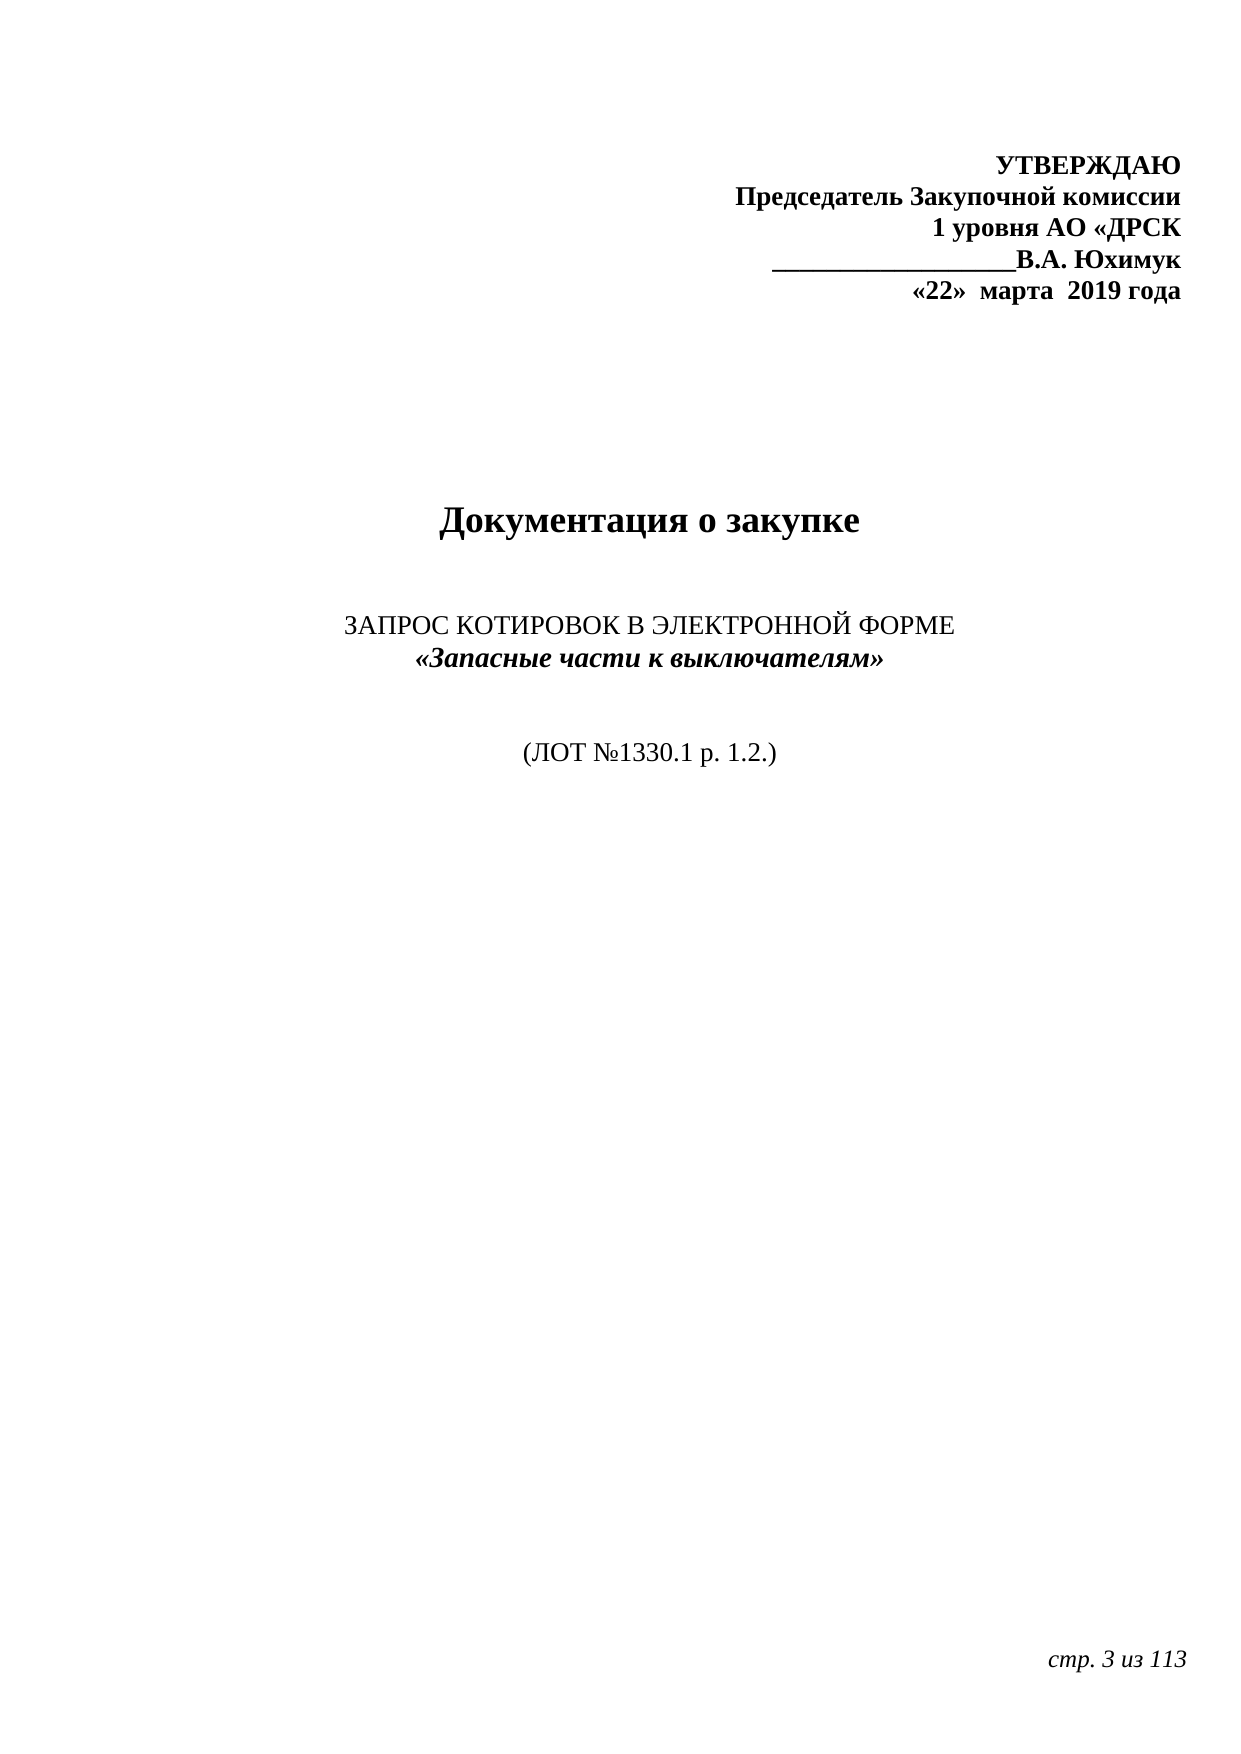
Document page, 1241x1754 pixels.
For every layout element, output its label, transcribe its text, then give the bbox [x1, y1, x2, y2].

text Председатель Закупочной комиссии [475, 180, 1181, 212]
text ЗАПРОС КОТИРОВОК В ЭЛЕКТРОННОЙ ФОРМЕ [118, 609, 1181, 640]
text 1 уровня АО «ДРСК [474, 212, 1181, 243]
text УТВЕРЖДАЮ [474, 149, 1181, 180]
text __________________В.А. Юхимук [474, 243, 1181, 274]
text Документация о закупке [118, 497, 1181, 541]
text «22» марта 2019 года [474, 274, 1181, 305]
text (ЛОТ №1330.1 р. 1.2.) [118, 736, 1181, 767]
text «Запасные части к выключателям» [118, 640, 1181, 705]
